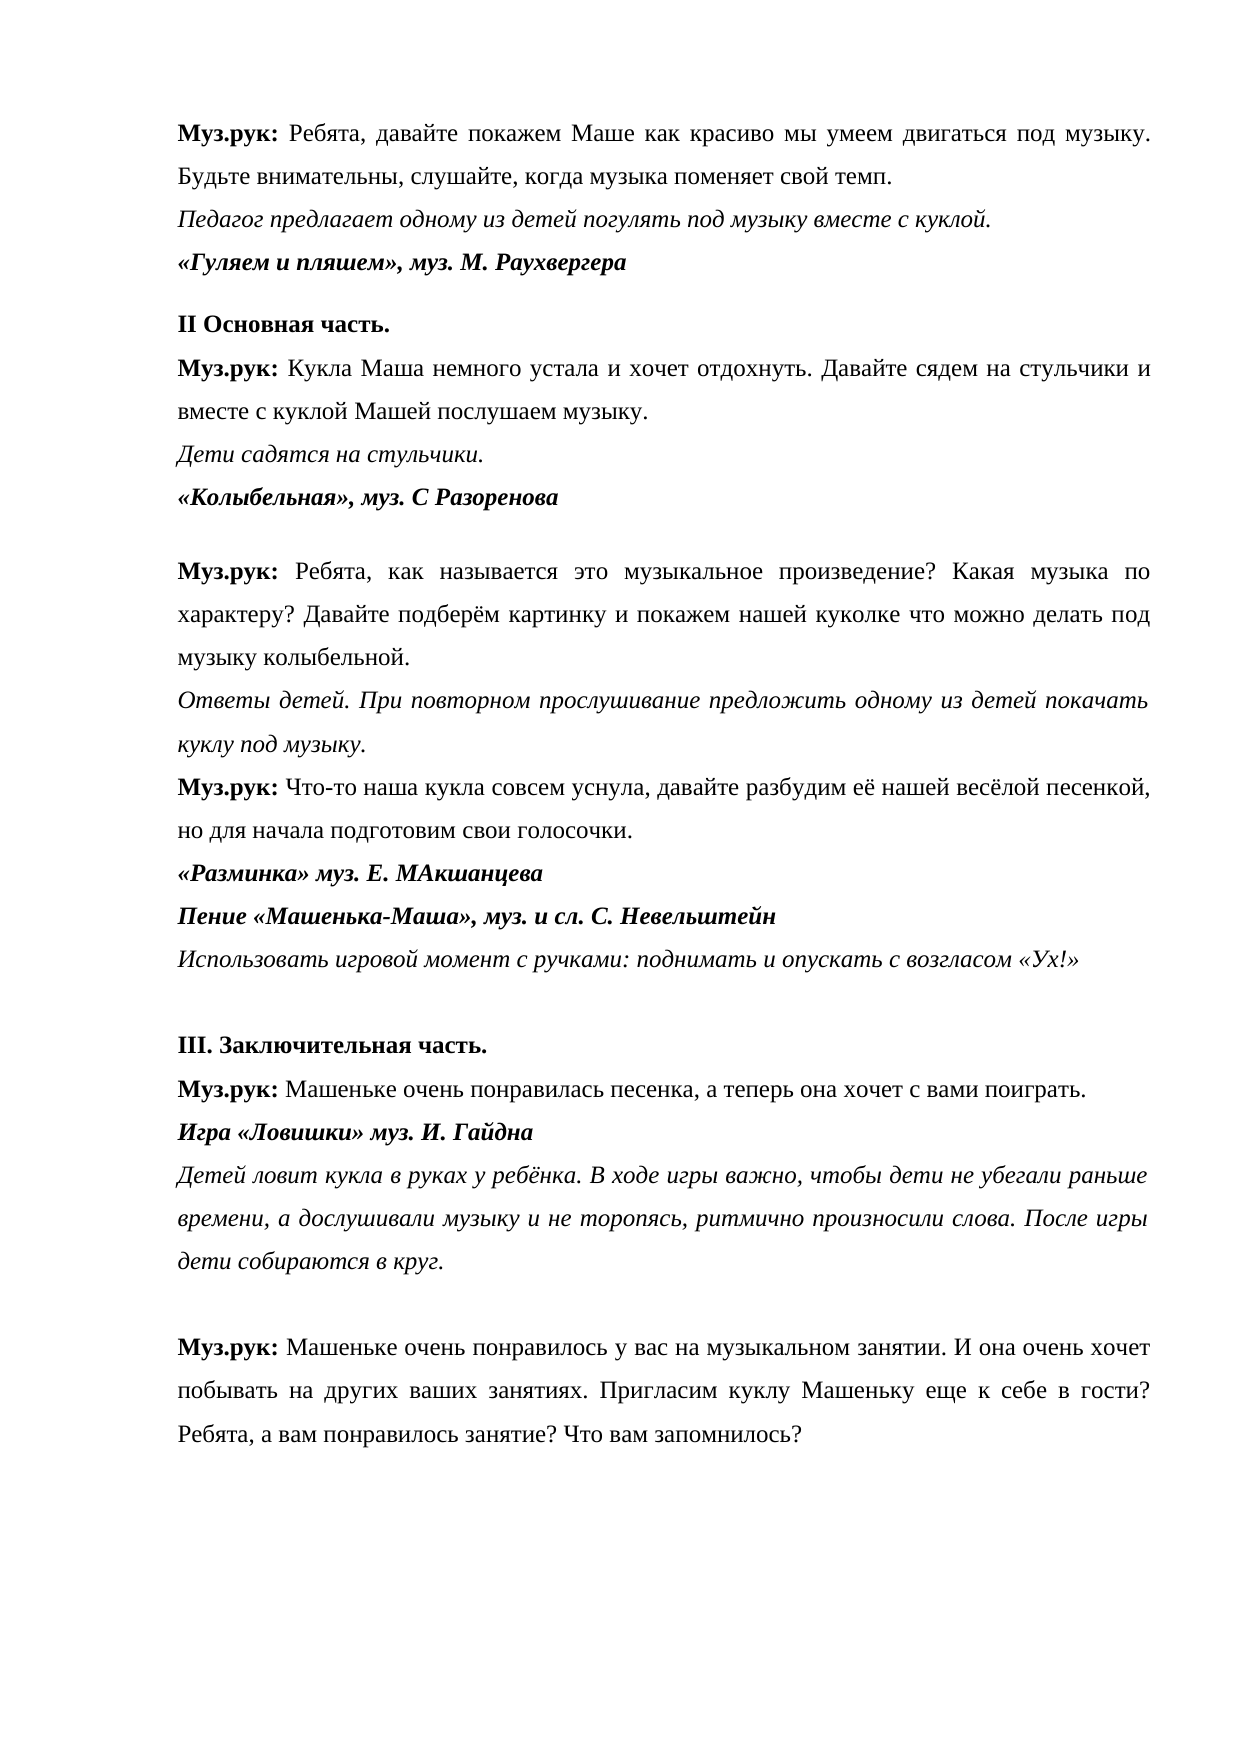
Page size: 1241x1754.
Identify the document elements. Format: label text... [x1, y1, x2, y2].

text Муз.рук: Машеньке очень понравилось у вас на музыкальном занятии. И она очень хочет побывать на других ваших занятиях. Пригласим куклу Машеньку еще к себе в гости? Ребята, а вам понравилось занятие? Что вам запомнилось? [177, 1332, 1152, 1447]
text Муз.рук: Кукла Маша немного устала и хочет отдохнуть. Давайте сядем на стульчики и вместе с куклой Машей послушаем музыку. [177, 353, 1152, 424]
text Игра «Ловишки» муз. И. Гайдна [177, 1117, 1152, 1146]
text Пение «Машенька-Маша», муз. и сл. С. Невельштейн [177, 901, 1152, 930]
text Дети садятся на стульчики. [177, 439, 1152, 468]
text Использовать игровой момент с ручками: поднимать и опускать с возгласом «Ух!» [177, 944, 1152, 973]
text Педагог предлагает одному из детей погулять под музыку вместе с куклой. [177, 204, 1152, 233]
text III. Заключительная часть. [177, 1031, 1152, 1059]
text «Колыбельная», муз. С Разоренова [177, 482, 1152, 511]
text Детей ловит кукла в руках у ребёнка. В ходе игры важно, чтобы дети не убегали раньше времени, а дослушивали музыку и не торопясь, ритмично произносили слова. После игры дети собираются в круг. [177, 1160, 1152, 1275]
text Муз.рук: Машеньке очень понравилась песенка, а теперь она хочет с вами поиграть. [177, 1074, 1152, 1102]
text Муз.рук: Ребята, как называется это музыкальное произведение? Какая музыка по характеру? Давайте подберём картинку и покажем нашей куколке что можно делать под музыку колыбельной. [177, 556, 1152, 671]
text II Основная часть. [177, 309, 1152, 338]
text Муз.рук: Что-то наша кукла совсем уснула, давайте разбудим её нашей весёлой песенкой, но для начала подготовим свои голосочки. [177, 772, 1152, 844]
text Муз.рук: Ребята, давайте покажем Маше как красиво мы умеем двигаться под музыку. Будьте внимательны, слушайте, когда музыка поменяет свой темп. [177, 118, 1152, 190]
text Ответы детей. При повторном прослушивание предложить одному из детей покачать куклу под музыку. [177, 686, 1152, 757]
text «Разминка» муз. Е. МАкшанцева [177, 858, 1152, 887]
text «Гуляем и пляшем», муз. М. Раухвергера [177, 247, 1152, 276]
